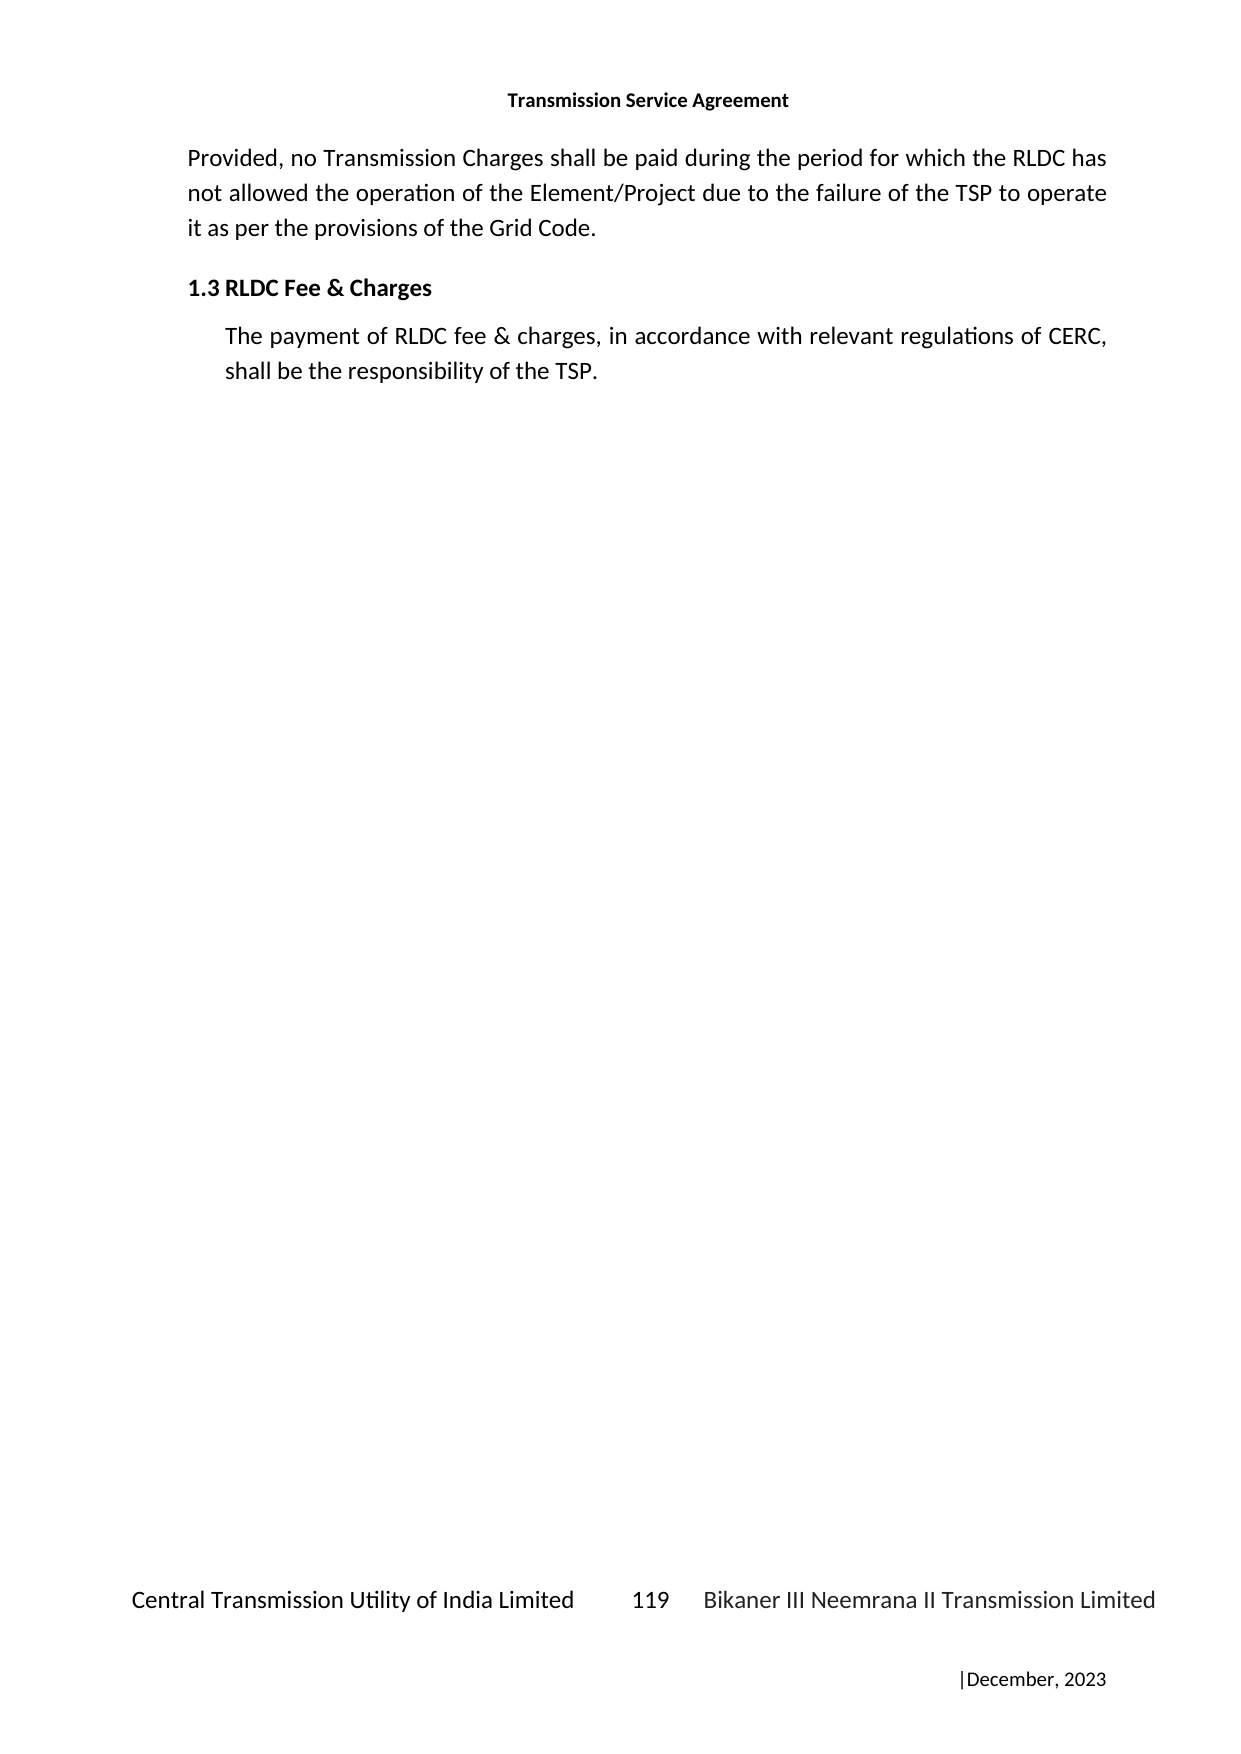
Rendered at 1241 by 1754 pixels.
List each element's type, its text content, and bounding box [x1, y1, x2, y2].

text Provided, no Transmission Charges shall be paid during the period for which the RLDC has not allowed the operation of the Element/Project due to the failure of the TSP to operate it as per the provisions of the Grid Code. [187, 142, 1109, 243]
text The payment of RLDC fee & charges, in accordance with relevant regulations of CERC, shall be the responsibility of the TSP. [225, 320, 1109, 386]
subtitle RLDC Fee & Charges [187, 272, 1109, 303]
